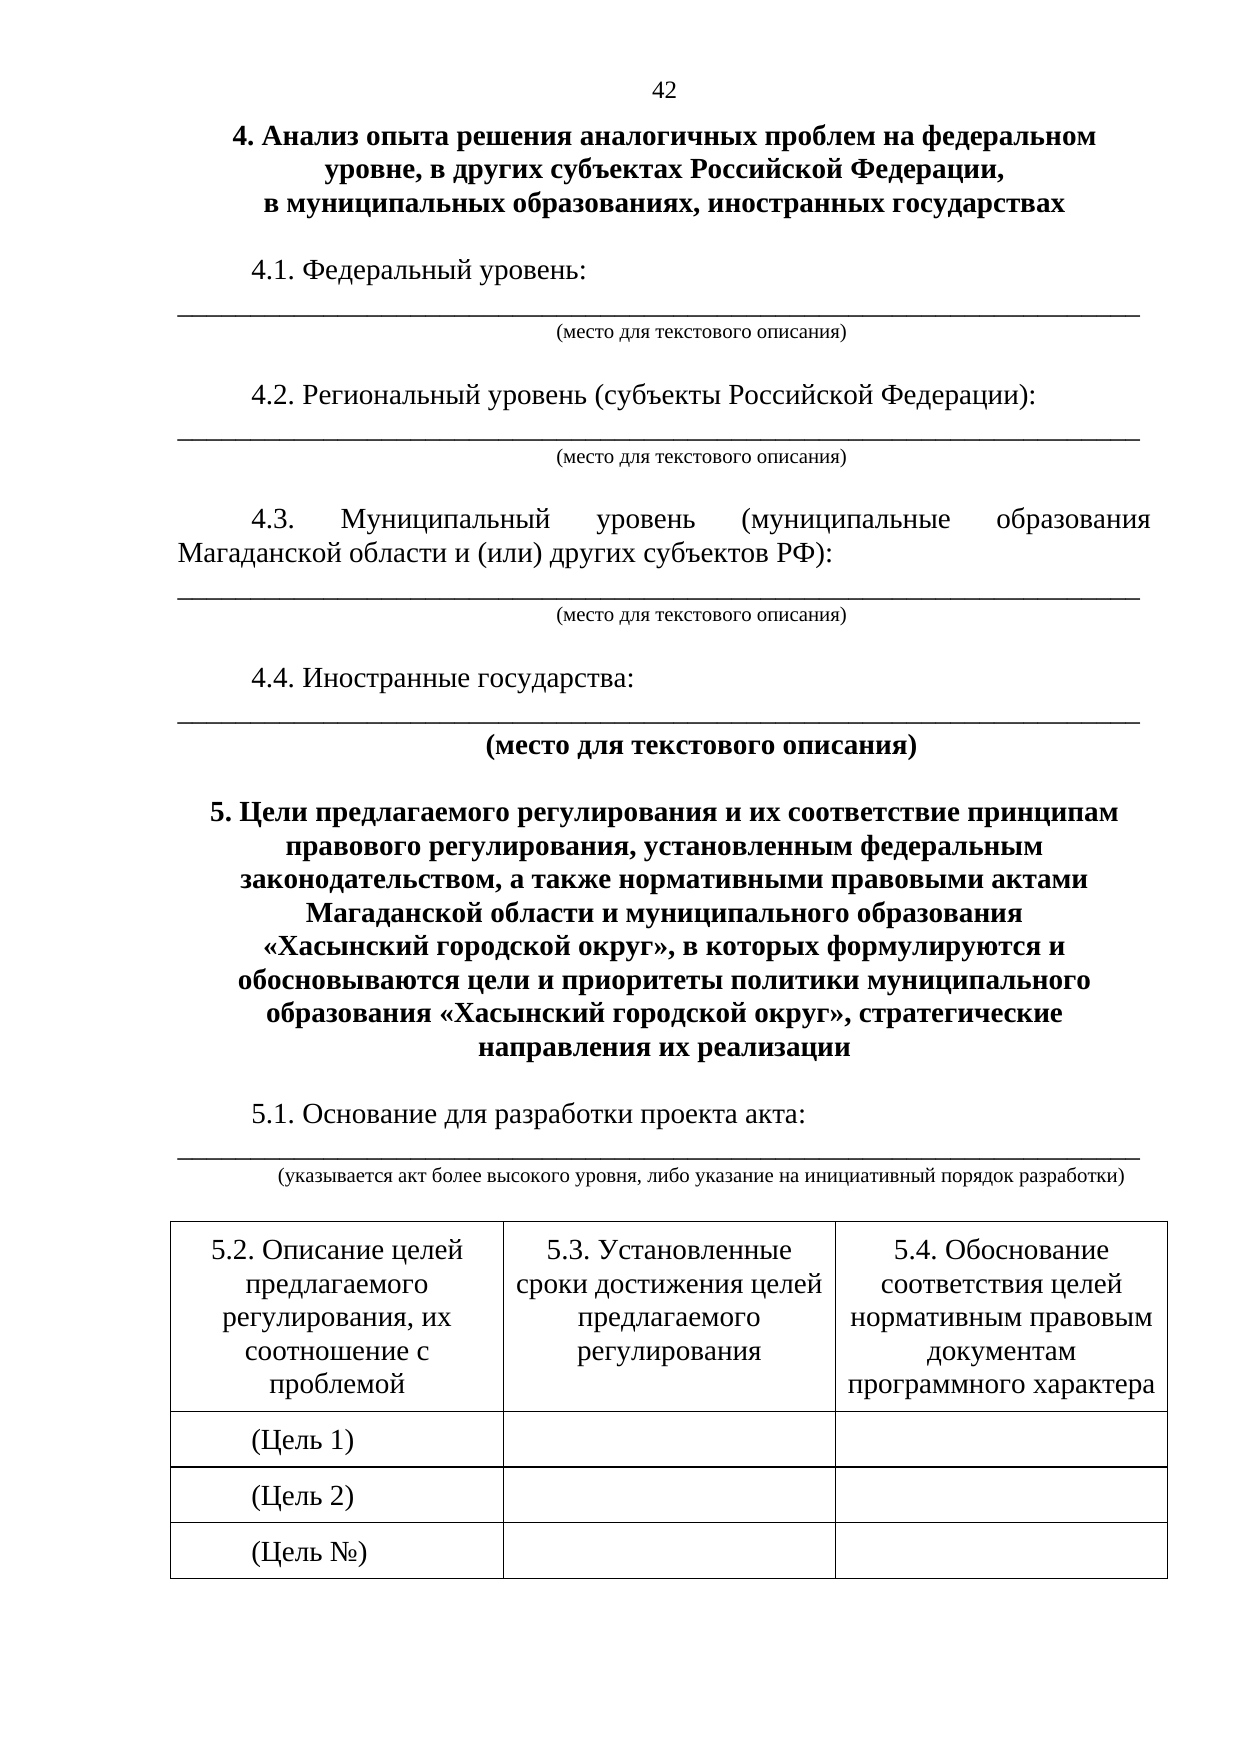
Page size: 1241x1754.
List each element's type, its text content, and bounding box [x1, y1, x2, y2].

text __________________________________________________________________ [177, 1129, 1152, 1163]
table_header 5.3. Установленные сроки достижения целей предлагаемого регулирования [504, 1222, 835, 1411]
text «Хасынский городской округ», в которых формулируются и обосновываются цели и приоритеты политики муниципального образования «Хасынский городской округ», стратегические направления их реализации [177, 928, 1152, 1062]
table_cell [504, 1468, 835, 1522]
text 4.2. Региональный уровень (субъекты Российской Федерации): [177, 377, 1152, 411]
text __________________________________________________________________ [177, 411, 1152, 444]
table_cell [836, 1468, 1167, 1522]
table_cell [836, 1412, 1167, 1466]
text 5. Цели предлагаемого регулирования и их соответствие принципам правового регулирования, установленным федеральным законодательством, а также нормативными правовыми актами Магаданской области и муниципального образования [177, 794, 1152, 928]
text 4. Анализ опыта решения аналогичных проблем на федеральном [177, 118, 1152, 152]
table_header 5.2. Описание целей предлагаемого регулирования, их соотношение с проблемой [171, 1222, 503, 1411]
text 5.1. Основание для разработки проекта акта: [177, 1096, 1152, 1129]
text __________________________________________________________________ [177, 286, 1152, 319]
text (место для текстового описания) [177, 319, 1152, 343]
table_cell [836, 1523, 1167, 1578]
text уровне, в других субъектах Российской Федерации, [177, 152, 1152, 185]
text (место для текстового описания) [177, 444, 1152, 468]
text 4.1. Федеральный уровень: [177, 252, 1152, 286]
text (указывается акт более высокого уровня, либо указание на инициативный порядок разработки) [177, 1163, 1152, 1187]
text (место для текстового описания) [177, 602, 1152, 626]
text __________________________________________________________________ [177, 693, 1152, 727]
text 4.3. Муниципальный уровень (муниципальные образования Магаданской области и (или) других субъектов РФ): [177, 502, 1152, 569]
text __________________________________________________________________ [177, 569, 1152, 602]
table_cell (Цель 1) [171, 1412, 503, 1466]
text 4.4. Иностранные государства: [177, 660, 1152, 693]
table_header 5.4. Обоснование соответствия целей нормативным правовым документам программного характера [836, 1222, 1167, 1411]
table_cell [504, 1412, 835, 1466]
table_cell (Цель №) [171, 1523, 503, 1578]
table_cell (Цель 2) [171, 1468, 503, 1522]
text (место для текстового описания) [177, 727, 1152, 761]
text в муниципальных образованиях, иностранных государствах [177, 185, 1152, 219]
table_cell [504, 1523, 835, 1578]
